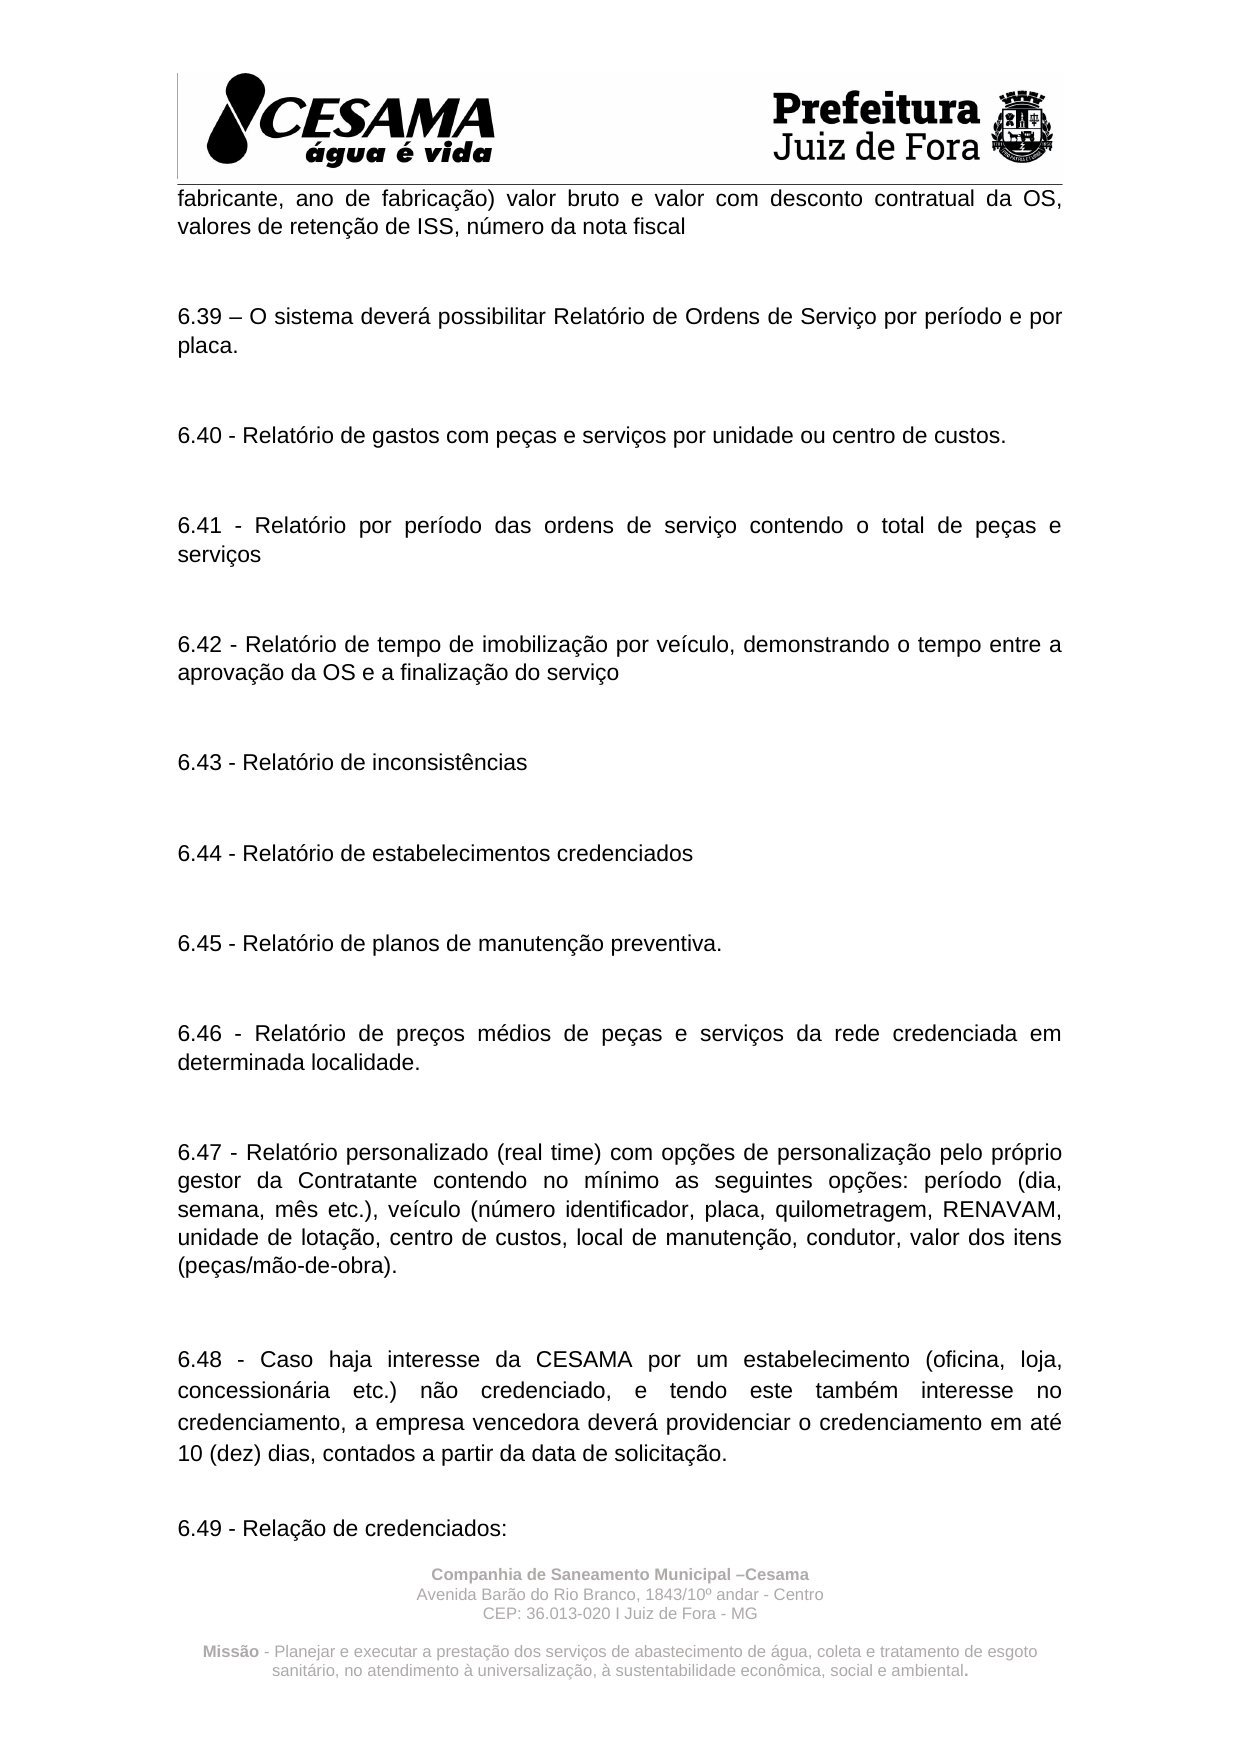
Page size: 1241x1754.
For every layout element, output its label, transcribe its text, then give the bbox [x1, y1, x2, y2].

text 6.46 - Relatório de preços médios de peças e serviços da rede credenciada em determinada localidade. [177, 1020, 1063, 1075]
text 6.42 - Relatório de tempo de imobilização por veículo, demonstrando o tempo entre a aprovação da OS e a finalização do serviço [177, 631, 1063, 686]
text 6.43 - Relatório de inconsistências [177, 749, 1063, 776]
text 6.40 - Relatório de gastos com peças e serviços por unidade ou centro de custos. [177, 422, 1063, 448]
text 6.44 - Relatório de estabelecimentos credenciados [177, 839, 1063, 866]
text 6.41 - Relatório por período das ordens de serviço contendo o total de peças e serviços [177, 512, 1063, 567]
text 6.49 - Relação de credenciados: [177, 1511, 1063, 1543]
text 6.48 - Caso haja interesse da CESAMA por um estabelecimento (oficina, loja, concessionária etc.) não credenciado, e tendo este também interesse no credenciamento, a empresa vencedora deverá providenciar o credenciamento em até 10 (dez) dias, contados a partir da data de solicitação. [177, 1343, 1063, 1468]
text 6.45 - Relatório de planos de manutenção preventiva. [177, 930, 1063, 956]
text 6.47 - Relatório personalizado (real time) com opções de personalização pelo próprio gestor da Contratante contendo no mínimo as seguintes opções: período (dia, semana, mês etc.), veículo (número identificador, placa, quilometragem, RENAVAM, unidade de lotação, centro de custos, local de manutenção, condutor, valor dos itens (peças/mão-de-obra). [177, 1139, 1063, 1279]
text 6.39 – O sistema deverá possibilitar Relatório de Ordens de Serviço por período e por placa. [177, 303, 1063, 358]
picture [177, 73, 1063, 185]
